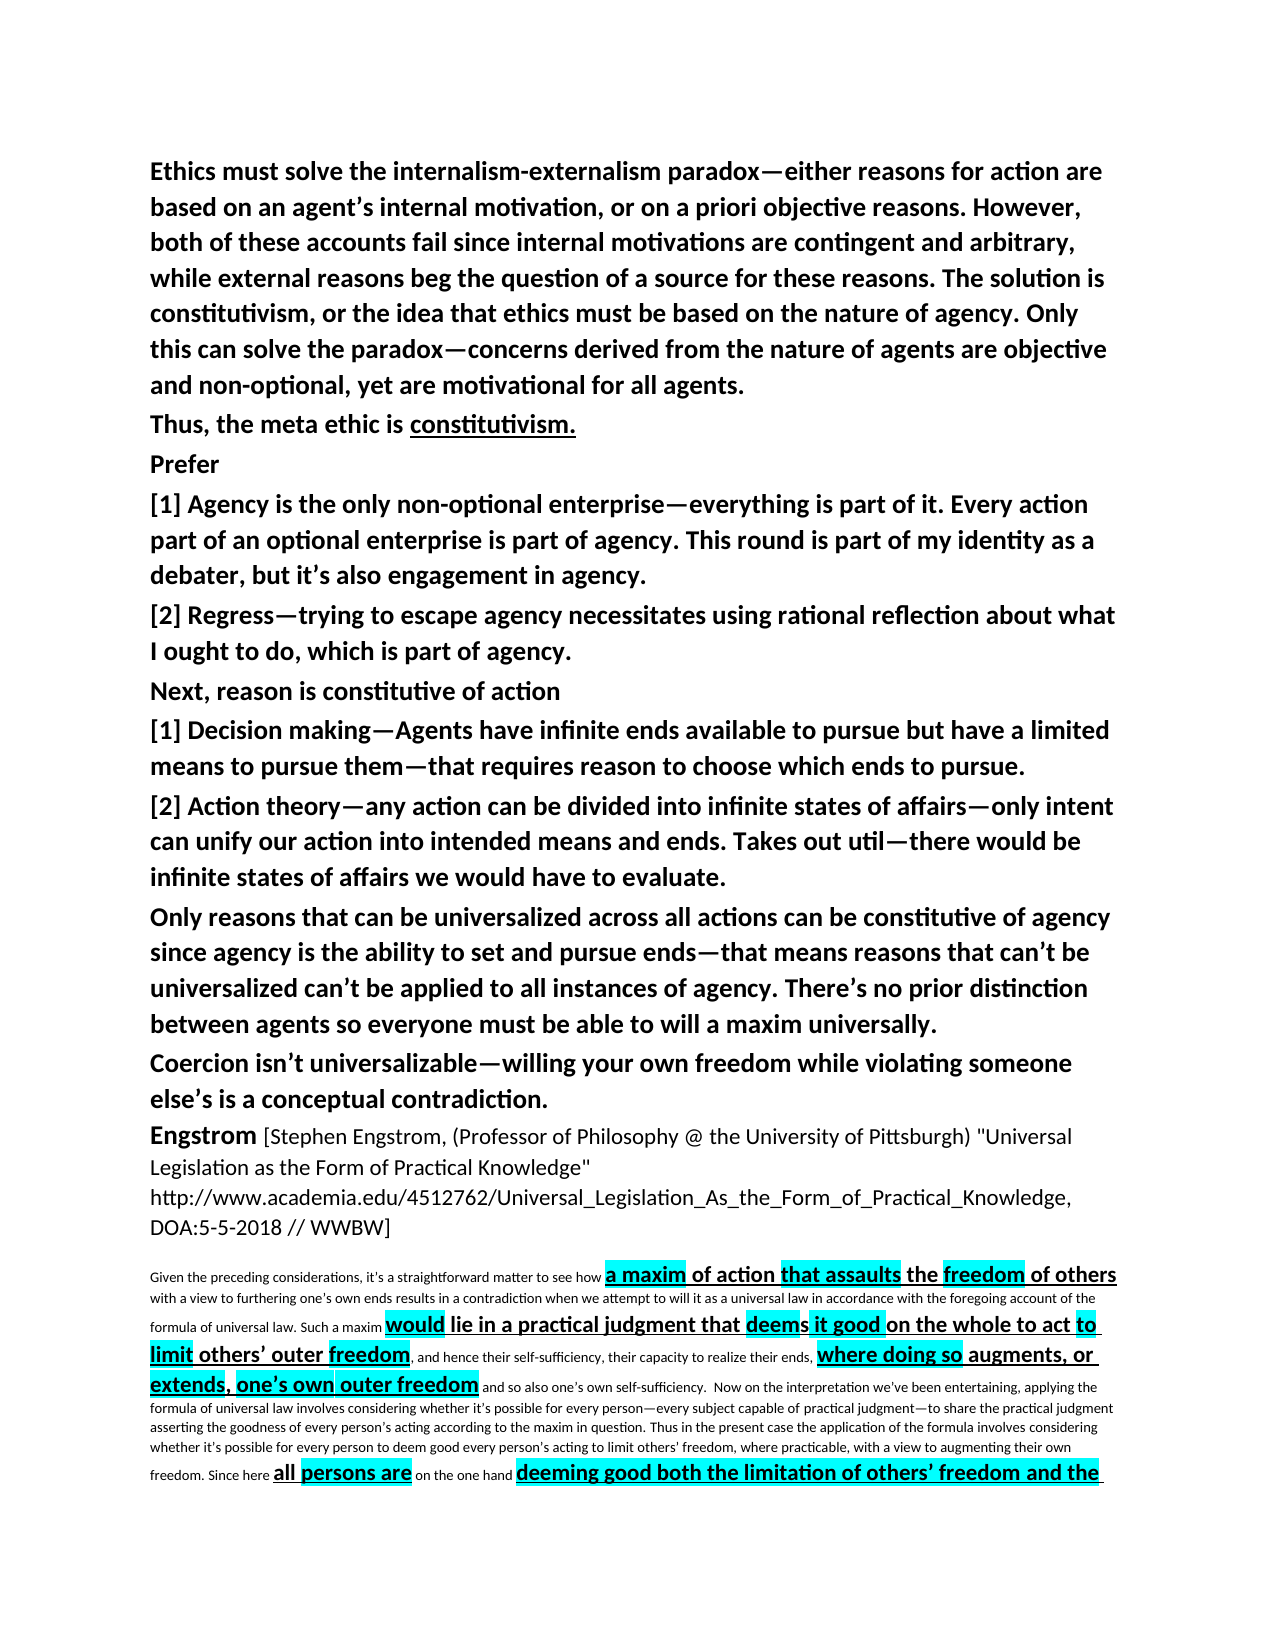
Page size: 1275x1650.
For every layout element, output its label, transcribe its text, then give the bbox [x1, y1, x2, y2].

subtitle Thus, the meta ethic is constitutivism. [150, 408, 1125, 441]
subtitle [2] Action theory—any action can be divided into infinite states of affairs—only intent can unify our action into intended means and ends. Takes out util—there would be infinite states of affairs we would have to evaluate. [150, 789, 1125, 893]
subtitle [1] Agency is the only non-optional enterprise—everything is part of it. Every action part of an optional enterprise is part of agency. This round is part of my identity as a debater, but it’s also engagement in agency. [150, 487, 1125, 592]
subtitle Prefer [150, 447, 1125, 481]
subtitle Coercion isn’t universalizable—willing your own freedom while violating someone else’s is a conceptual contradiction. [150, 1047, 1125, 1115]
subtitle [1] Decision making—Agents have infinite ends available to pursue but have a limited means to pursue them—that requires reason to choose which ends to pursue. [150, 713, 1125, 782]
subtitle Only reasons that can be universalized across all actions can be constitutive of agency since agency is the ability to set and pursue ends—that means reasons that can’t be universalized can’t be applied to all instances of agency. There’s no prior distinction between agents so everyone must be able to will a maxim universally. [150, 900, 1125, 1040]
text Engstrom [Stephen Engstrom, (Professor of Philosophy @ the University of Pittsburgh) "Universal Legislation as the Form of Practical Knowledge" http://www.academia.edu/4512762/Universal_Legislation_As_the_Form_of_Practical_Knowledge, DOA:5-5-2018 // WWBW] [150, 1118, 1125, 1242]
subtitle Ethics must solve the internalism-externalism paradox—either reasons for action are based on an agent’s internal motivation, or on a priori objective reasons. However, both of these accounts fail since internal motivations are contingent and arbitrary, while external reasons beg the question of a source for these reasons. The solution is constitutivism, or the idea that ethics must be based on the nature of agency. Only this can solve the paradox—concerns derived from the nature of agents are objective and non-optional, yet are motivational for all agents. [150, 154, 1125, 401]
subtitle [2] Regress—trying to escape agency necessitates using rational reflection about what I ought to do, which is part of agency. [150, 598, 1125, 667]
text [150, 1260, 1125, 1486]
subtitle Next, reason is constitutive of action [150, 674, 1125, 707]
